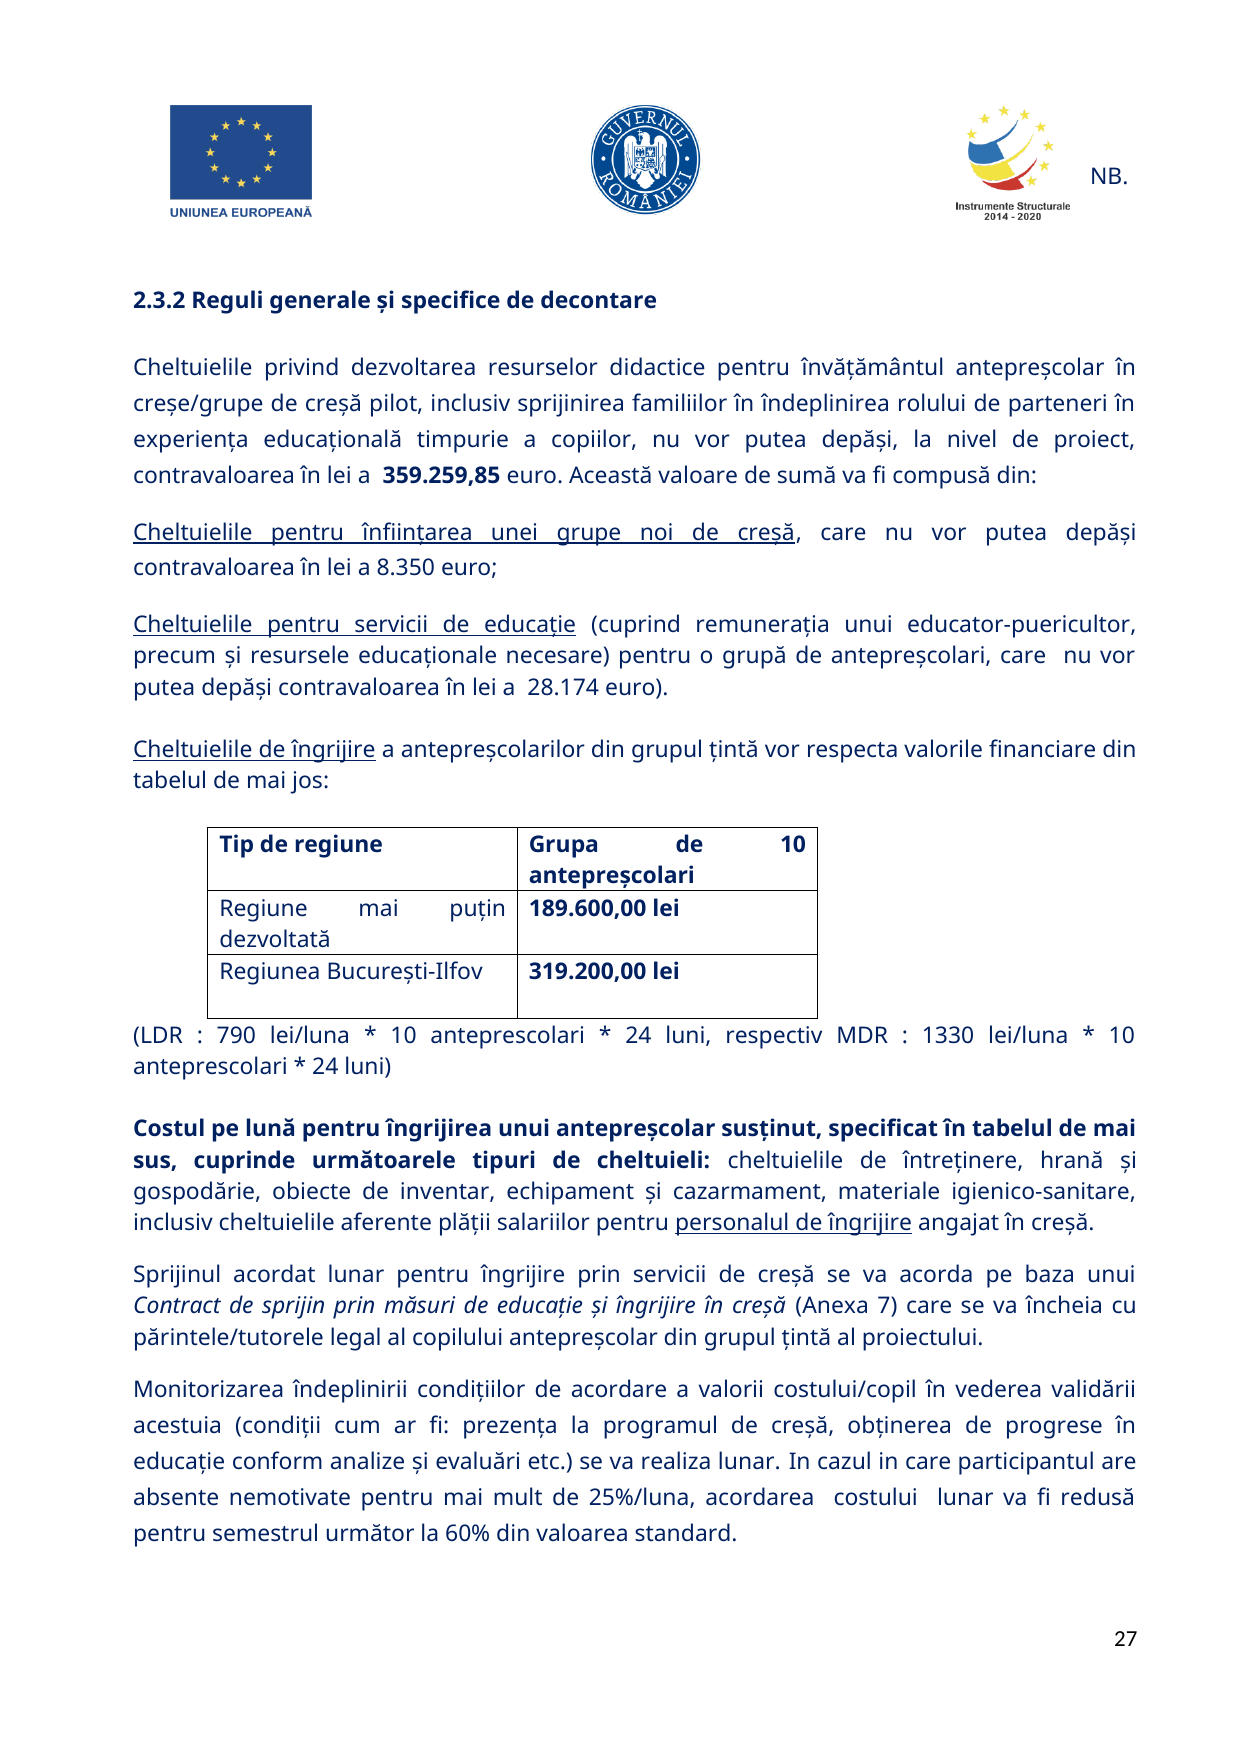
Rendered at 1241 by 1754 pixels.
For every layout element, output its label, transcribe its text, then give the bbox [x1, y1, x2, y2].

picture [589, 191, 701, 215]
text Cheltuielile de îngrijire a antepreșcolarilor din grupul țintă vor respecta valorile financiare din tabelul de mai jos: [133, 733, 1137, 796]
table_cell Regiunea București-Ilfov [208, 955, 517, 1017]
text Cheltuielile pentru înființarea unei grupe noi de creșă, care nu vor putea depăși contravaloarea în lei a 8.350 euro; [133, 515, 1137, 583]
picture [170, 105, 312, 160]
text Sprijinul acordat lunar pentru îngrijire prin servicii de creșă se va acorda pe baza unui Contract de sprijin prin măsuri de educație și îngrijire în creșă (Anexa 7) care se va încheia cu părintele/tutorele legal al copilului antepreșcolar din grupul țintă al proiectului. [133, 1258, 1137, 1352]
table_header Grupa de 10 antepreșcolari [518, 828, 817, 890]
text Costul pe lună pentru îngrijirea unui antepreșcolar susținut, specificat în tabelul de mai sus, cuprinde următoarele tipuri de cheltuieli: cheltuielile de întreținere, hrană şi gospodărie, obiecte de inventar, echipament și cazarmament, materiale igienico-sanitare, inclusiv cheltuielile aferente plății salariilor pentru personalul de îngrijire angajat în creșă. [133, 1112, 1137, 1237]
text NB. [133, 160, 1137, 191]
picture [589, 103, 701, 160]
picture [170, 191, 312, 217]
text Monitorizarea îndeplinirii condițiilor de acordare a valorii costului/copil în vederea validării acestuia (condiții cum ar fi: prezența la programul de creșă, obținerea de progrese în educație conform analize și evaluări etc.) se va realiza lunar. In cazul in care participantul are absente nemotivate pentru mai mult de 25%/luna, acordarea costului lunar va fi redusă pentru semestrul următor la 60% din valoarea standard. [133, 1373, 1137, 1548]
text (LDR : 790 lei/luna * 10 anteprescolari * 24 luni, respectiv MDR : 1330 lei/luna * 10 anteprescolari * 24 luni) [133, 1018, 1137, 1081]
picture [956, 105, 1070, 160]
text Cheltuielile privind dezvoltarea resurselor didactice pentru învățământul antepreșcolar în creșe/grupe de creșă pilot, inclusiv sprijinirea familiilor în îndeplinirea rolului de parteneri în experiența educațională timpurie a copiilor, nu vor putea depăși, la nivel de proiect, contravaloarea în lei a 359.259,85 euro. Această valoare de sumă va fi compusă din: [133, 351, 1137, 490]
table_cell Regiune mai puțin dezvoltată [208, 891, 517, 954]
table_cell 319.200,00 lei [518, 955, 817, 1017]
table_header Tip de regiune [208, 828, 517, 890]
subtitle 2.3.2 Reguli generale și specifice de decontare [133, 284, 1137, 315]
table_cell 189.600,00 lei [518, 891, 817, 954]
picture [956, 191, 1070, 220]
text Cheltuielile pentru servicii de educație (cuprind remunerația unui educator-puericultor, precum și resursele educaționale necesare) pentru o grupă de antepreșcolari, care nu vor putea depăși contravaloarea în lei a 28.174 euro). [133, 608, 1137, 702]
